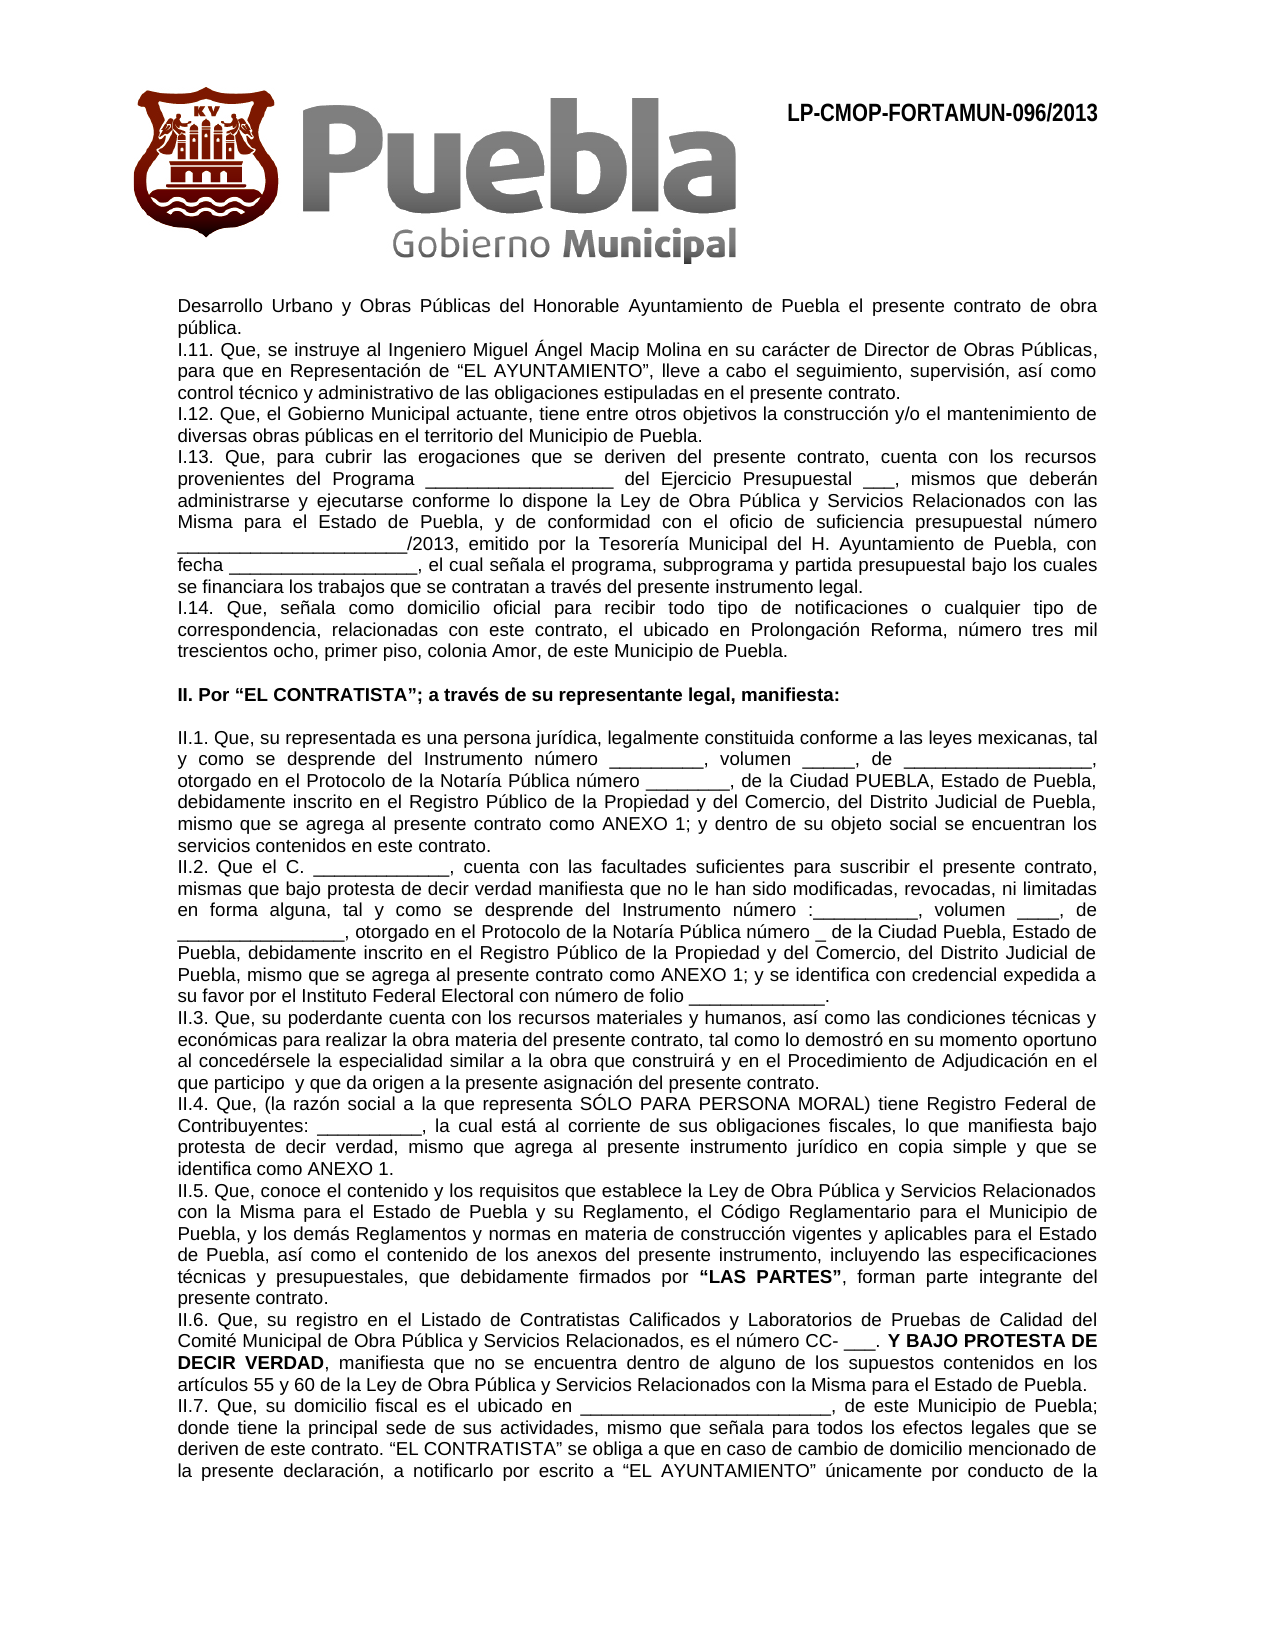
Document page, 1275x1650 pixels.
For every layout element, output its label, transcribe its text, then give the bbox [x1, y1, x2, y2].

text I.11. Que, se instruye al Ingeniero Miguel Ángel Macip Molina en su carácter de Director de Obras Públicas, para que en Representación de “EL AYUNTAMIENTO”, lleve a cabo el seguimiento, supervisión, así como control técnico y administrativo de las obligaciones estipuladas en el presente contrato. [177, 338, 1098, 403]
text II.3. Que, su poderdante cuenta con los recursos materiales y humanos, así como las condiciones técnicas y económicas para realizar la obra materia del presente contrato, tal como lo demostró en su momento oportuno al concedérsele la especialidad similar a la obra que construirá y en el Procedimiento de Adjudicación en el que participo y que da origen a la presente asignación del presente contrato. [177, 1007, 1098, 1093]
text II.6. Que, su registro en el Listado de Contratistas Calificados y Laboratorios de Pruebas de Calidad del Comité Municipal de Obra Pública y Servicios Relacionados, es el número CC- ___. Y Bajo protesta de decir verdad, manifiesta que no se encuentra dentro de alguno de los supuestos contenidos en los artículos 55 y 60 de de Obra Pública y Servicios Relacionados con para el Estado de Puebla. [177, 1309, 1098, 1395]
text II.5. Que, conoce el contenido y los requisitos que establece de Obra Pública y Servicios Relacionados con para el Estado de Puebla y su Reglamento, el Código Reglamentario para el Municipio de Puebla, y los demás Reglamentos y normas en materia de construcción vigentes y aplicables para el Estado de Puebla, así como el contenido de los anexos del presente instrumento, incluyendo las especificaciones técnicas y presupuestales, que debidamente firmados por “LAS PARTES”, forman parte integrante del presente contrato. [177, 1179, 1098, 1309]
text II.2. Que el C. _____________, cuenta con las facultades suficientes para suscribir el presente contrato, mismas que bajo protesta de decir verdad manifiesta que no le han sido modificadas, revocadas, ni limitadas en forma alguna, tal y como se desprende del Instrumento número :__________, volumen ____, de ________________, otorgado en el Protocolo de la Notaría Pública número _ de la Ciudad Puebla, Estado de Puebla, debidamente inscrito en el Registro Público de la Propiedad y del Comercio, del Distrito Judicial de Puebla, mismo que se agrega al presente contrato como ANEXO 1; y se identifica con credencial expedida a su favor por el Instituto Federal Electoral con número de folio _____________. [177, 856, 1098, 1007]
text I.14. Que, señala como domicilio oficial para recibir todo tipo de notificaciones o cualquier tipo de correspondencia, relacionadas con este contrato, el ubicado en Prolongación Reforma, número tres mil trescientos ocho, primer piso, colonia Amor, de este Municipio de Puebla. [177, 597, 1098, 662]
text I.13. Que, para cubrir las erogaciones que se deriven del presente contrato, cuenta con los recursos provenientes del Programa __________________ del Ejercicio Presupuestal ___, mismos que deberán administrarse y ejecutarse conforme lo dispone de Obra Pública y Servicios Relacionados con las Misma para el Estado de Puebla, y de conformidad con el oficio de suficiencia presupuestal número ______________________/2013, emitido por del H. Ayuntamiento de Puebla, con fecha __________________, el cual señala el programa, subprograma y partida presupuestal bajo los cuales se financiara los trabajos que se contratan a través del presente instrumento legal. [177, 446, 1098, 597]
text II. Por “EL CONTRATISTA”; a través de su representante legal, manifiesta: [177, 683, 1098, 705]
text II.1. Que, su representada es una persona jurídica, legalmente constituida conforme a las leyes mexicanas, tal y como se desprende del Instrumento número _________, volumen _____, de __________________, otorgado en el Protocolo de número ________, de la Ciudad PUEBLA, Estado de Puebla, debidamente inscrito en el Registro Público de y del Comercio, del Distrito Judicial de Puebla, mismo que se agrega al presente contrato como ANEXO 1; y dentro de su objeto social se encuentran los servicios contenidos en este contrato. [177, 727, 1098, 856]
text II.4. Que, (la razón social a la que representa SÓLO PARA PERSONA MORAL) tiene Registro Federal de Contribuyentes: __________, la cual está al corriente de sus obligaciones fiscales, lo que manifiesta bajo protesta de decir verdad, mismo que agrega al presente instrumento jurídico en copia simple y que se identifica como ANEXO 1. [177, 1093, 1098, 1179]
picture [133, 87, 736, 264]
text I.12. Que, el Gobierno Municipal actuante, tiene entre otros objetivos la construcción y/o el mantenimiento de diversas obras públicas en el territorio del Municipio de Puebla. [177, 403, 1098, 446]
